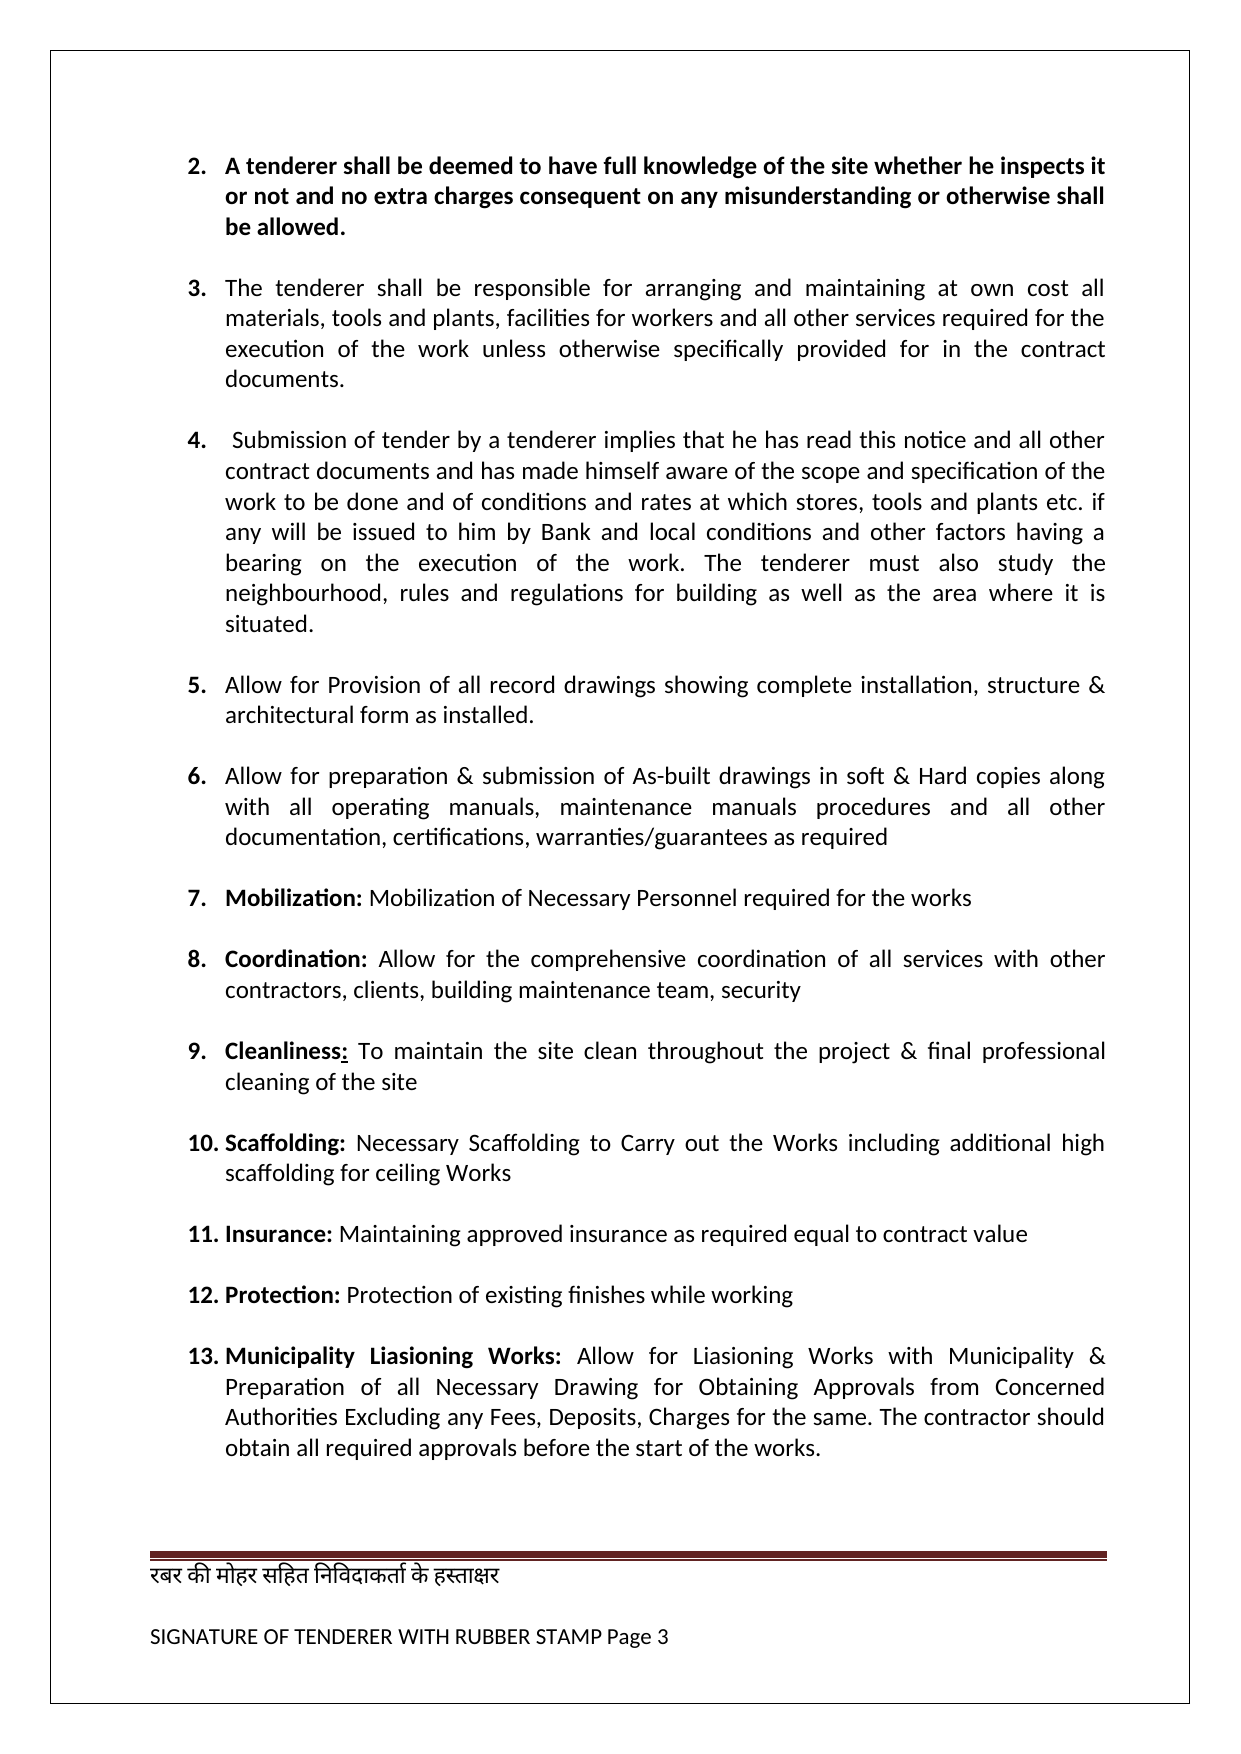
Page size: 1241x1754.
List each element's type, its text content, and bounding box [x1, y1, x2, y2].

list Allow for Provision of all record drawings showing complete installation, structure & architectural form as installed. [187, 669, 1107, 730]
list Cleanliness: To maintain the site clean throughout the project & final professional cleaning of the site [187, 1035, 1107, 1096]
list Scaffolding: Necessary Scaffolding to Carry out the Works including additional high scaffolding for ceiling Works [187, 1127, 1107, 1188]
list Mobilization: Mobilization of Necessary Personnel required for the works [187, 882, 1107, 913]
list Insurance: Maintaining approved insurance as required equal to contract value [187, 1218, 1107, 1249]
list Allow for preparation & submission of As-built drawings in soft & Hard copies along with all operating manuals, maintenance manuals procedures and all other documentation, certifications, warranties/guarantees as required [187, 760, 1107, 852]
list Municipality Liasioning Works: Allow for Liasioning Works with Municipality & Preparation of all Necessary Drawing for Obtaining Approvals from Concerned Authorities Excluding any Fees, Deposits, Charges for the same. The contractor should obtain all required approvals before the start of the works. [187, 1340, 1107, 1462]
list Submission of tender by a tenderer implies that he has read this notice and all other contract documents and has made himself aware of the scope and specification of the work to be done and of conditions and rates at which stores, tools and plants etc. if any will be issued to him by Bank and local conditions and other factors having a bearing on the execution of the work. The tenderer must also study the neighbourhood, rules and regulations for building as well as the area where it is situated. [187, 425, 1107, 638]
list The tenderer shall be responsible for arranging and maintaining at own cost all materials, tools and plants, facilities for workers and all other services required for the execution of the work unless otherwise specifically provided for in the contract documents. [187, 272, 1107, 394]
list A tenderer shall be deemed to have full knowledge of the site whether he inspects it or not and no extra charges consequent on any misunderstanding or otherwise shall be allowed. [187, 150, 1107, 242]
list Coordination: Allow for the comprehensive coordination of all services with other contractors, clients, building maintenance team, security [187, 943, 1107, 1004]
list Protection: Protection of existing finishes while working [187, 1279, 1107, 1310]
